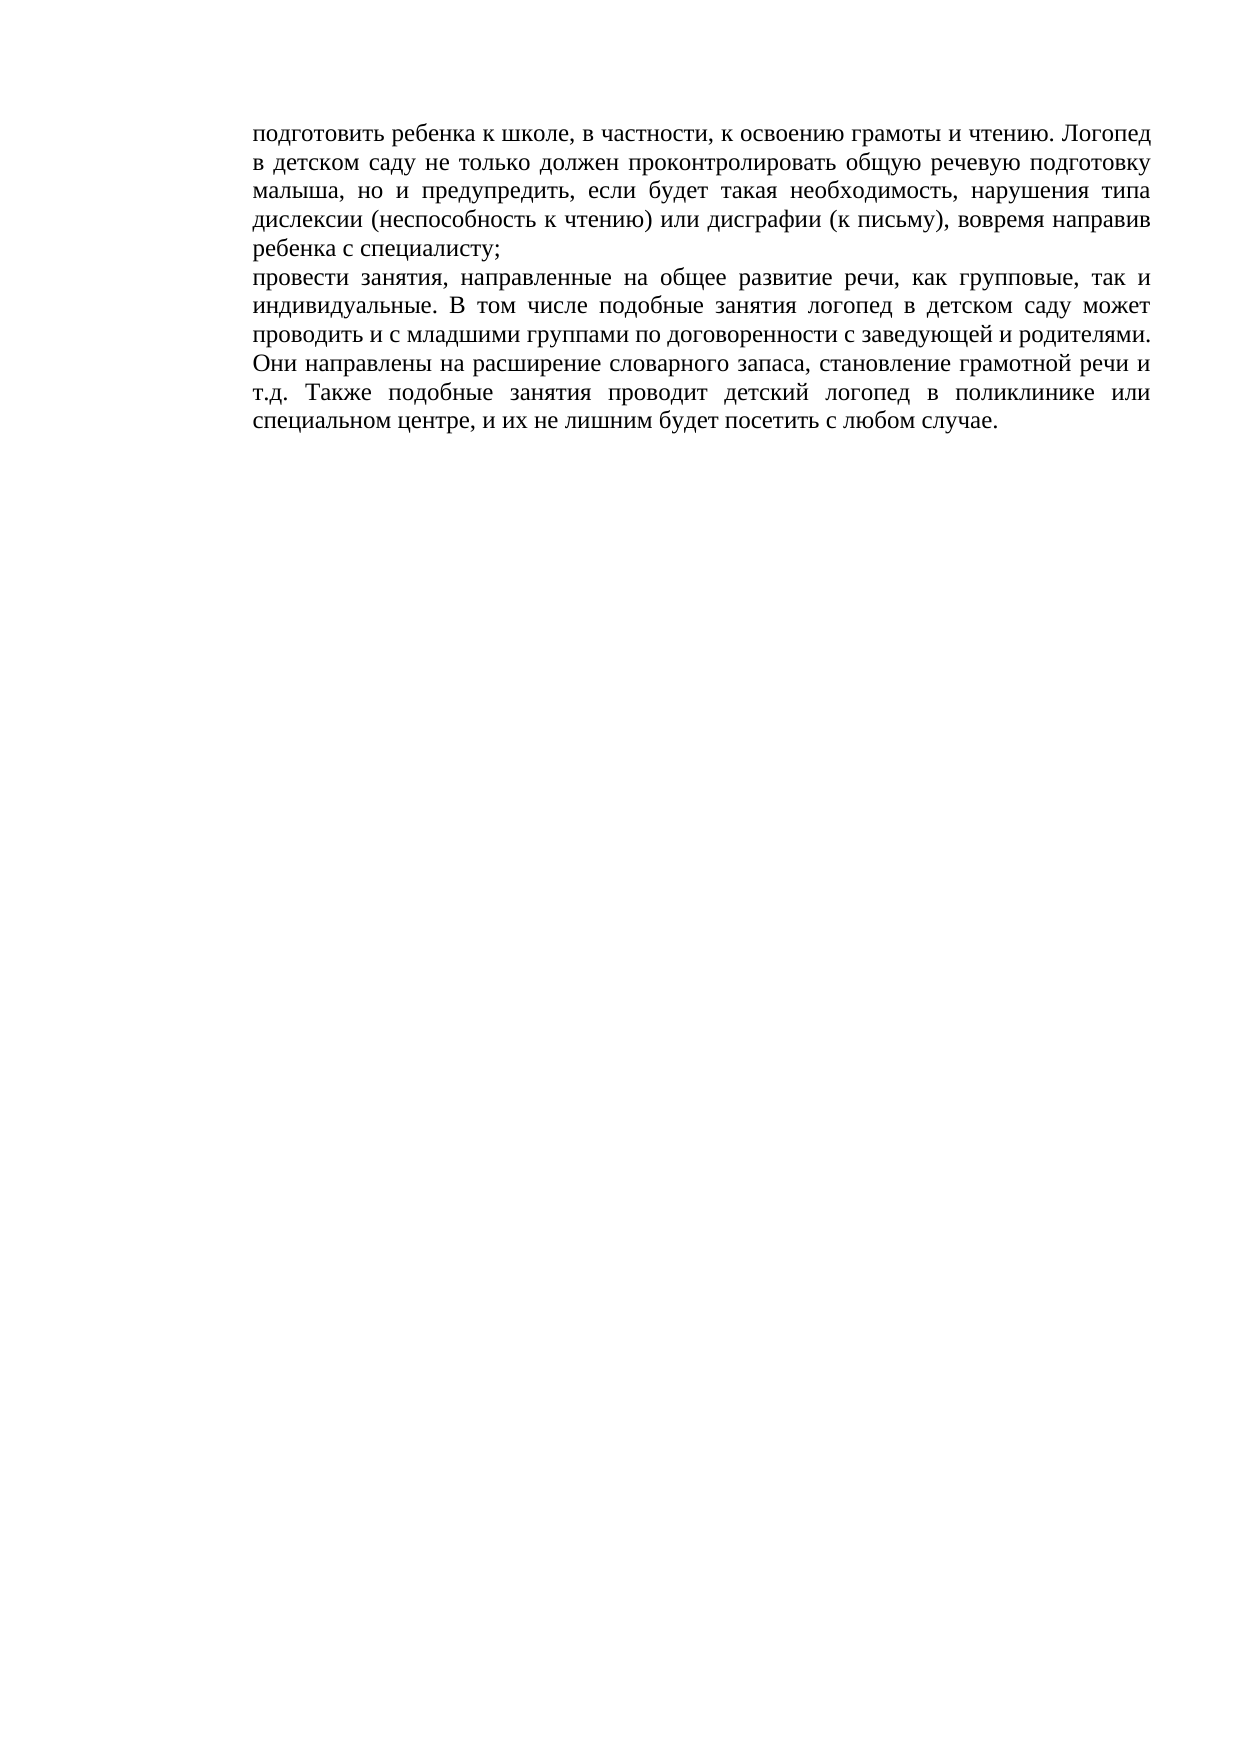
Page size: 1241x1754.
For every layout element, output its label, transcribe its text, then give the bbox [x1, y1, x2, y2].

text провести занятия, направленные на общее развитие речи, как групповые, так и индивидуальные. В том числе подобные занятия логопед в детском саду может проводить и с младшими группами по договоренности с заведующей и родителями. Они направлены на расширение словарного запаса, становление грамотной речи и т.д. Также подобные занятия проводит детский логопед в поликлинике или специальном центре, и их не лишним будет посетить с любом случае. [252, 262, 1152, 434]
text подготовить ребенка к школе, в частности, к освоению грамоты и чтению. Логопед в детском саду не только должен проконтролировать общую речевую подготовку малыша, но и предупредить, если будет такая необходимость, нарушения типа дислексии (неспособность к чтению) или дисграфии (к письму), вовремя направив ребенка с специалисту; [252, 118, 1152, 262]
